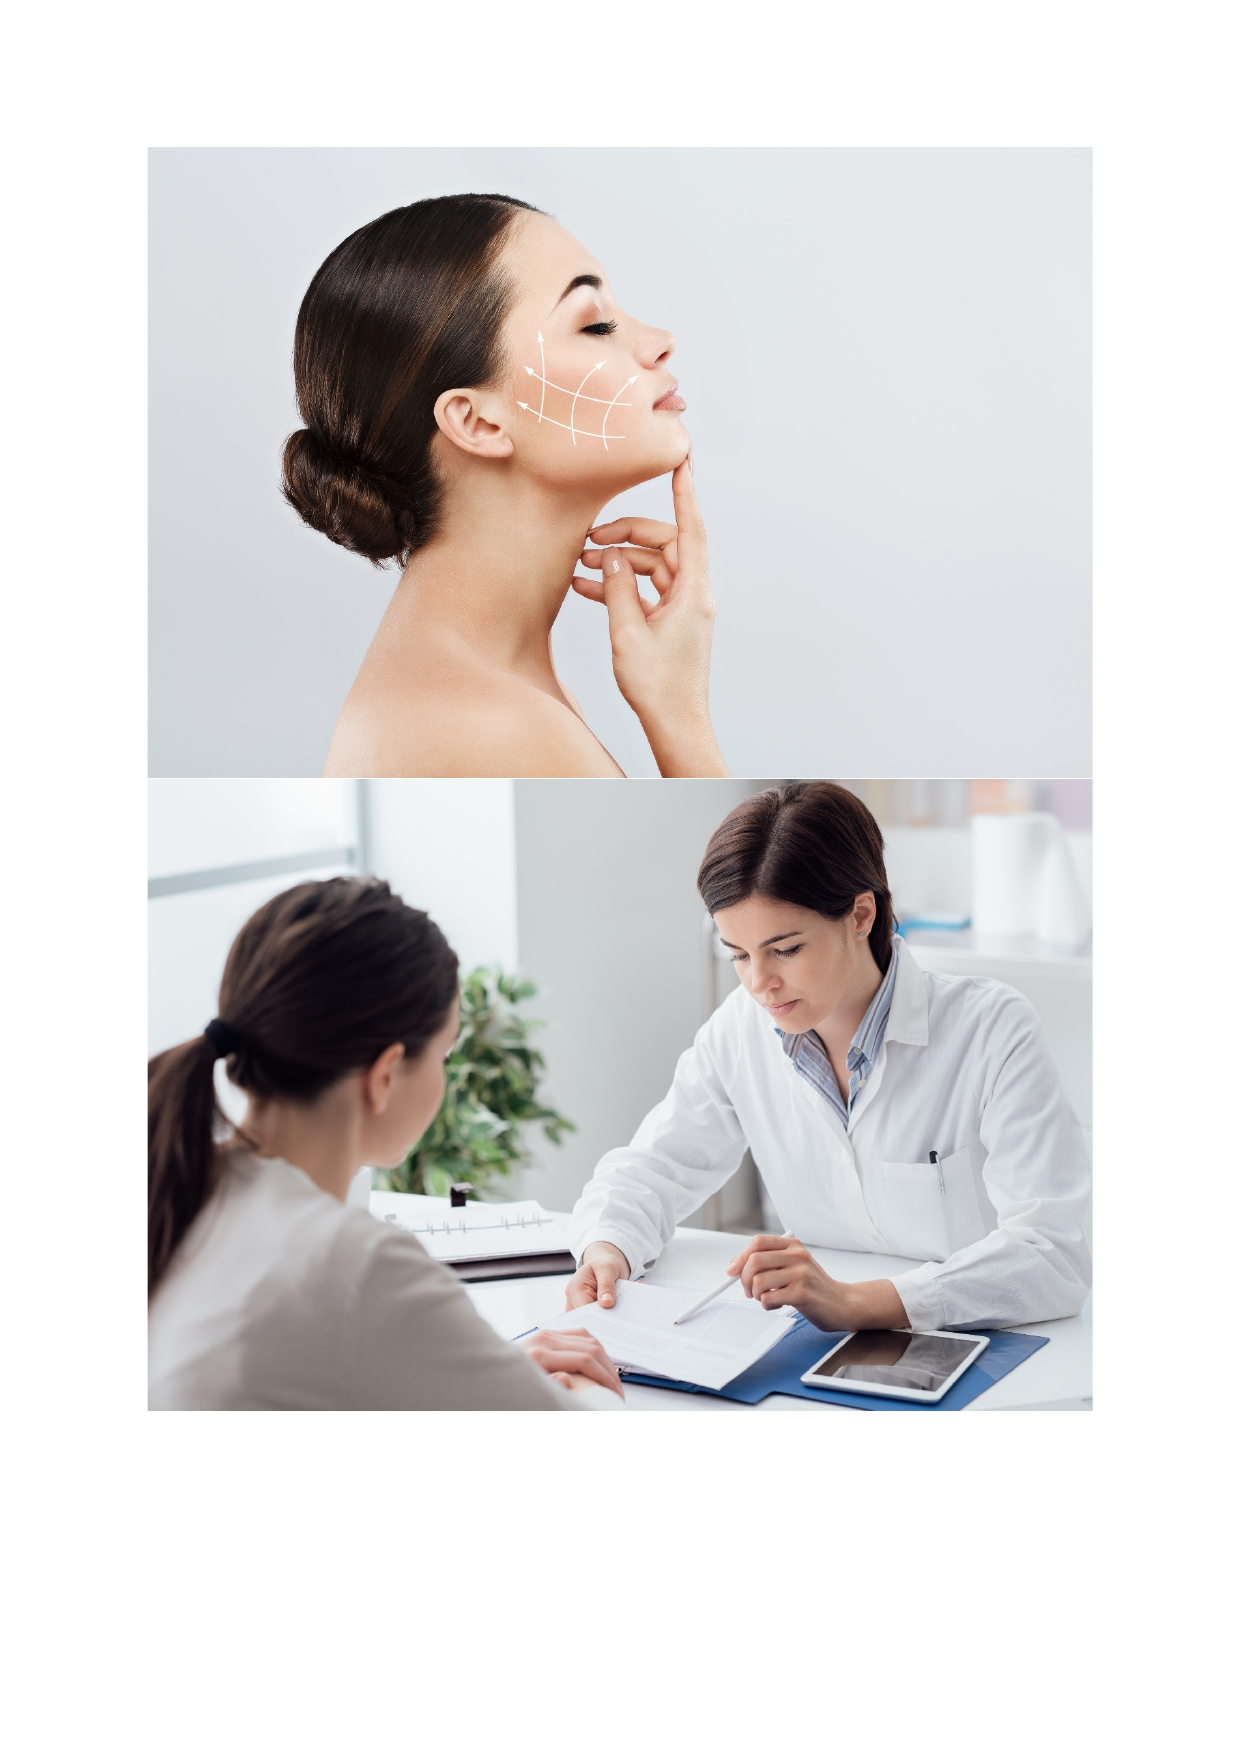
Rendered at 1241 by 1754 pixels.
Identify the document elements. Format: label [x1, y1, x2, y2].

picture [147, 147, 1093, 778]
picture [147, 779, 1093, 1411]
